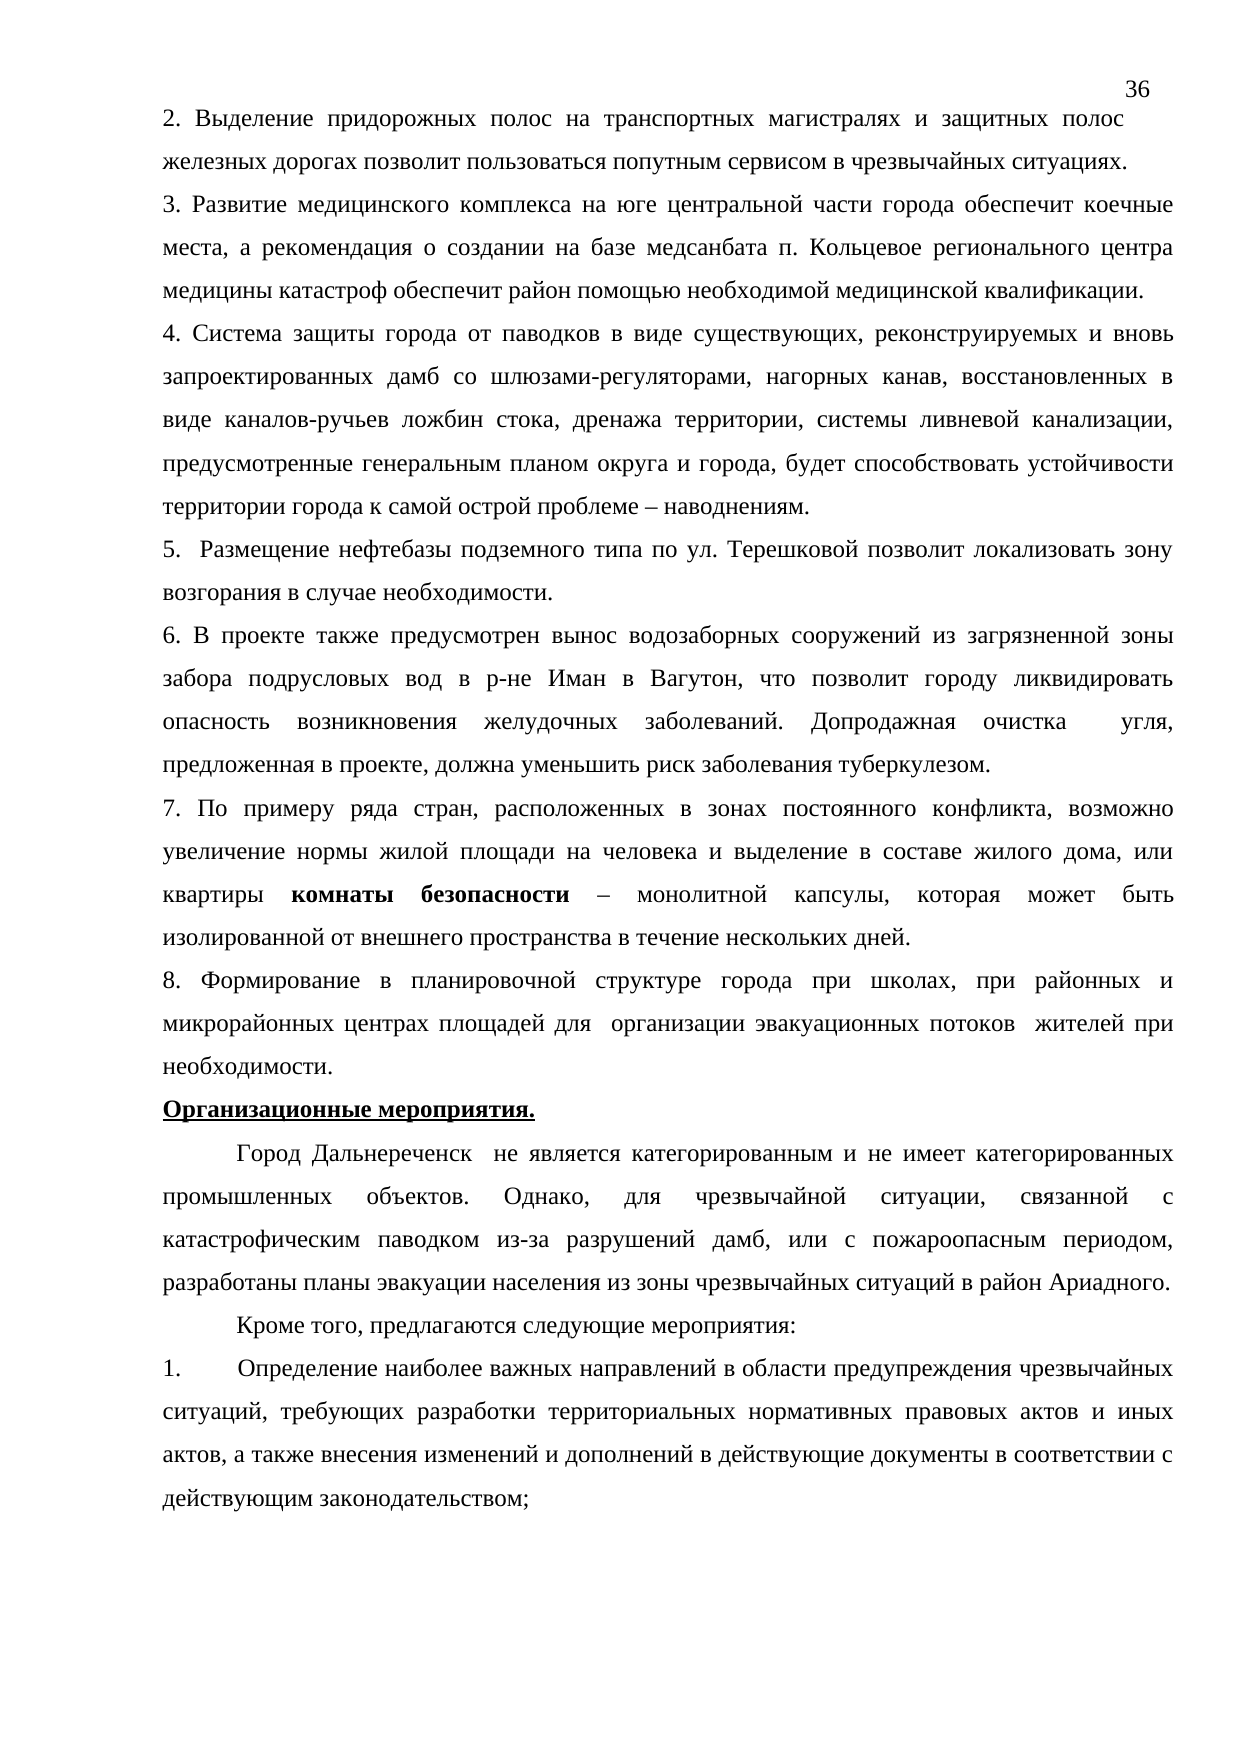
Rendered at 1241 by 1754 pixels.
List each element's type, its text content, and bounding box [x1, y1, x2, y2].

text 8. Формирование в планировочной структуре города при школах, при районных и микрорайонных центрах площадей для организации эвакуационных потоков жителей при необходимости. [162, 965, 1174, 1080]
text 7. По примеру ряда стран, расположенных в зонах постоянного конфликта, возможно увеличение нормы жилой площади на человека и выделение в составе жилого дома, или квартиры комнаты безопасности – монолитной капсулы, которая может быть изолированной от внешнего пространства в течение нескольких дней. [162, 793, 1174, 951]
text 2. Выделение придорожных полос на транспортных магистралях и защитных полос железных дорогах позволит пользоваться попутным сервисом в чрезвычайных ситуациях. [162, 103, 1174, 174]
text Город Дальнереченск не является категорированным и не имеет категорированных промышленных объектов. Однако, для чрезвычайной ситуации, связанной с катастрофическим паводком из-за разрушений дамб, или с пожароопасным периодом, разработаны планы эвакуации населения из зоны чрезвычайных ситуаций в район Ариадного. [162, 1138, 1174, 1296]
text 5. Размещение нефтебазы подземного типа по ул. Терешковой позволит локализовать зону возгорания в случае необходимости. [162, 534, 1174, 606]
text Кроме того, предлагаются следующие мероприятия: [162, 1310, 1174, 1339]
list Определение наиболее важных направлений в области предупреждения чрезвычайных ситуаций, требующих разработки территориальных нормативных правовых актов и иных актов, а также внесения изменений и дополнений в действующие документы в соответствии с действующим законодательством; [162, 1353, 1174, 1511]
text 3. Развитие медицинского комплекса на юге центральной части города обеспечит коечные места, а рекомендация о создании на базе медсанбата п. Кольцевое регионального центра медицины катастроф обеспечит район помощью необходимой медицинской квалификации. [162, 189, 1174, 304]
text 6. В проекте также предусмотрен вынос водозаборных сооружений из загрязненной зоны забора подрусловых вод в р-не Иман в Вагутон, что позволит городу ликвидировать опасность возникновения желудочных заболеваний. Допродажная очистка угля, предложенная в проекте, должна уменьшить риск заболевания туберкулезом. [162, 620, 1174, 778]
text Организационные мероприятия. [162, 1094, 1174, 1123]
text 4. Система защиты города от паводков в виде существующих, реконструируемых и вновь запроектированных дамб со шлюзами-регуляторами, нагорных канав, восстановленных в виде каналов-ручьев ложбин стока, дренажа территории, системы ливневой канализации, предусмотренные генеральным планом округа и города, будет способствовать устойчивости территории города к самой острой проблеме – наводнениям. [162, 318, 1174, 519]
